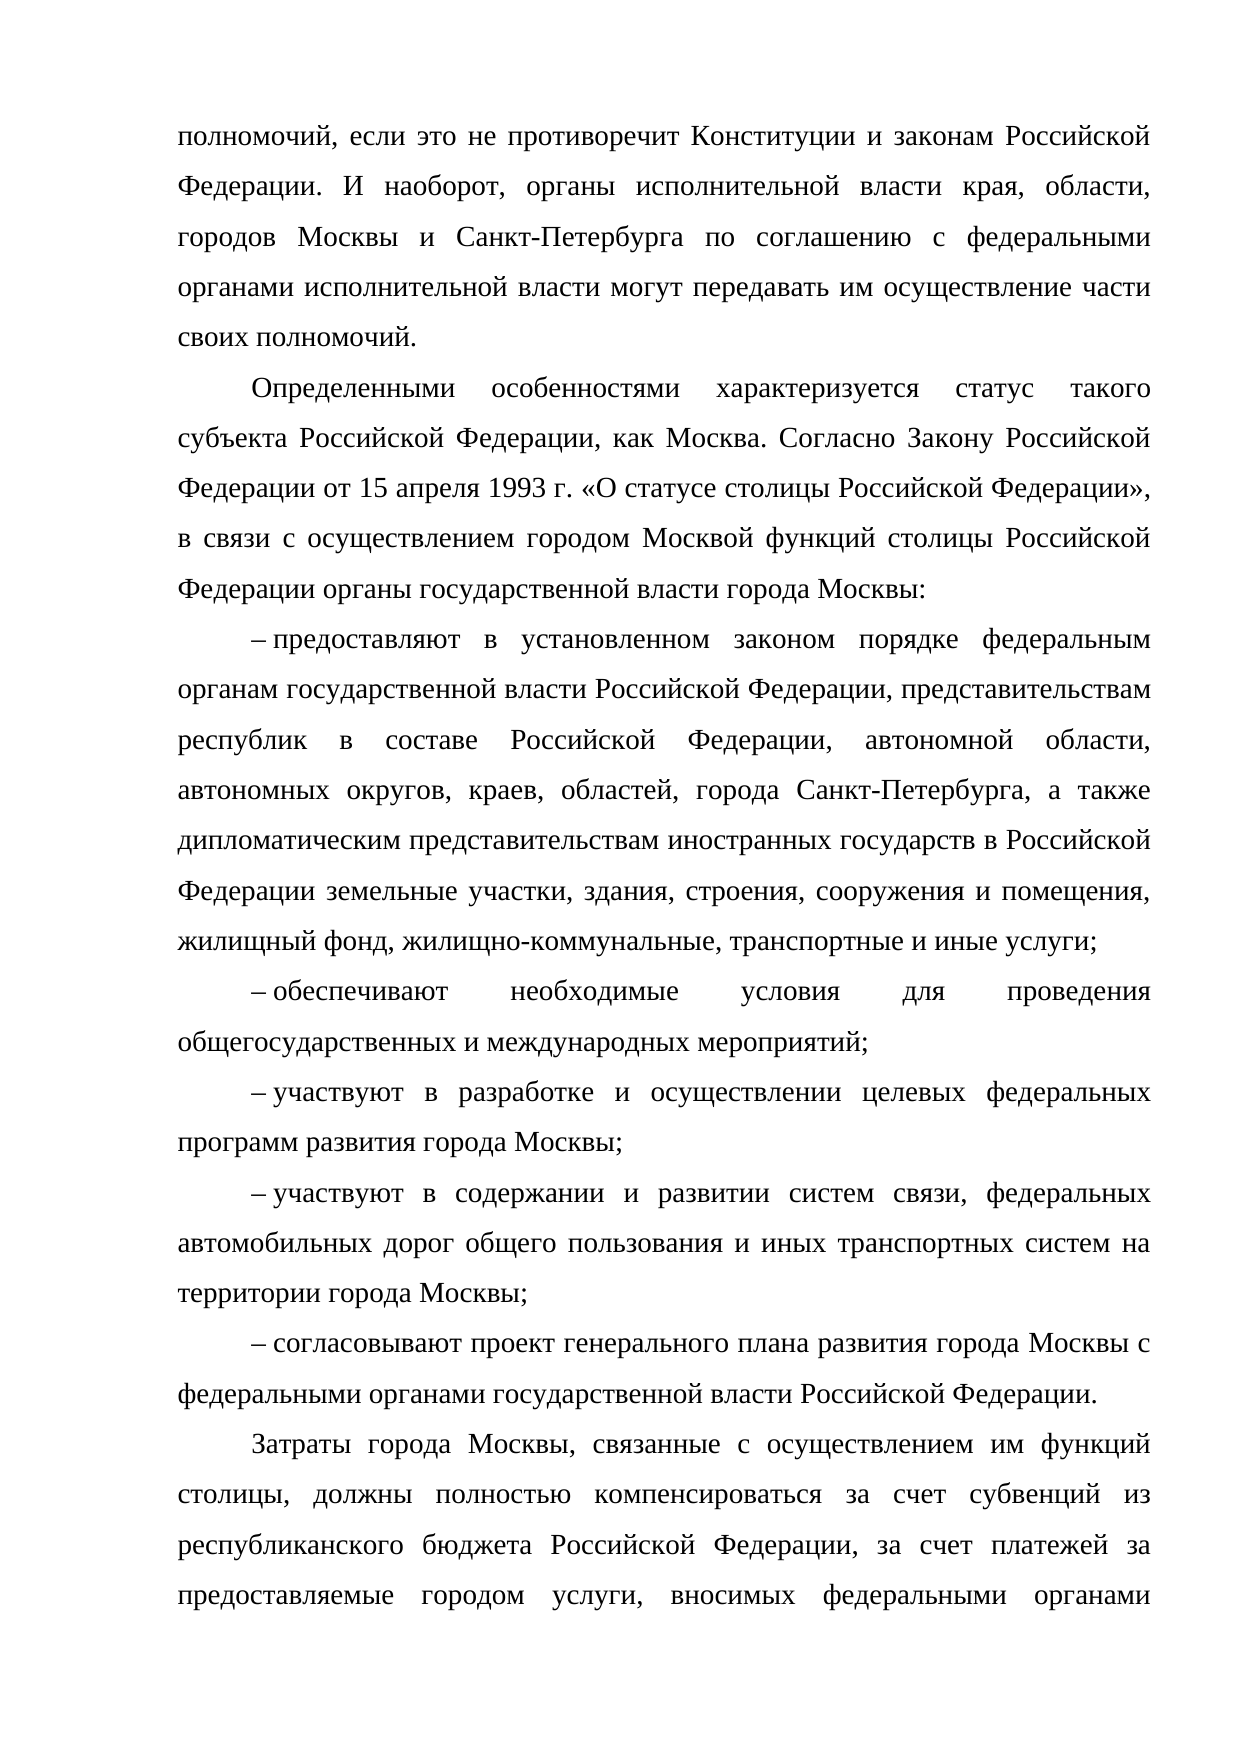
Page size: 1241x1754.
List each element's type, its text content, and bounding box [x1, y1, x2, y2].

text – обеспечивают необходимые условия для проведения общегосударственных и международных мероприятий; [177, 973, 1152, 1057]
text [177, 118, 1152, 353]
text – участвуют в разработке и осуществлении целевых федеральных программ развития города Москвы; [177, 1074, 1152, 1158]
text – предоставляют в установленном законом порядке федеральным органам государственной власти Российской Федерации, представительствам республик в составе Российской Федерации, автономной области, автономных округов, краев, областей, города Санкт-Петербурга, а также дипломатическим представительствам иностранных государств в Российской Федерации земельные участки, здания, строения, сооружения и помещения, жилищный фонд, жилищно-коммунальные, транспортные и иные услуги; [177, 621, 1152, 957]
text – согласовывают проект генерального плана развития города Москвы с федеральными органами государственной власти Российской Федерации. [177, 1326, 1152, 1409]
text Определенными особенностями характеризуется статус такого субъекта Российской Федерации, как Москва. Согласно Закону Российской Федерации от 15 апреля 1993 г. «О статусе столицы Российской Федерации», в связи с осуществлением городом Москвой функций столицы Российской Федерации органы государственной власти города Москвы: [177, 370, 1152, 604]
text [177, 1426, 1152, 1611]
text – участвуют в содержании и развитии систем связи, федеральных автомобильных дорог общего пользования и иных транспортных систем на территории города Москвы; [177, 1175, 1152, 1309]
